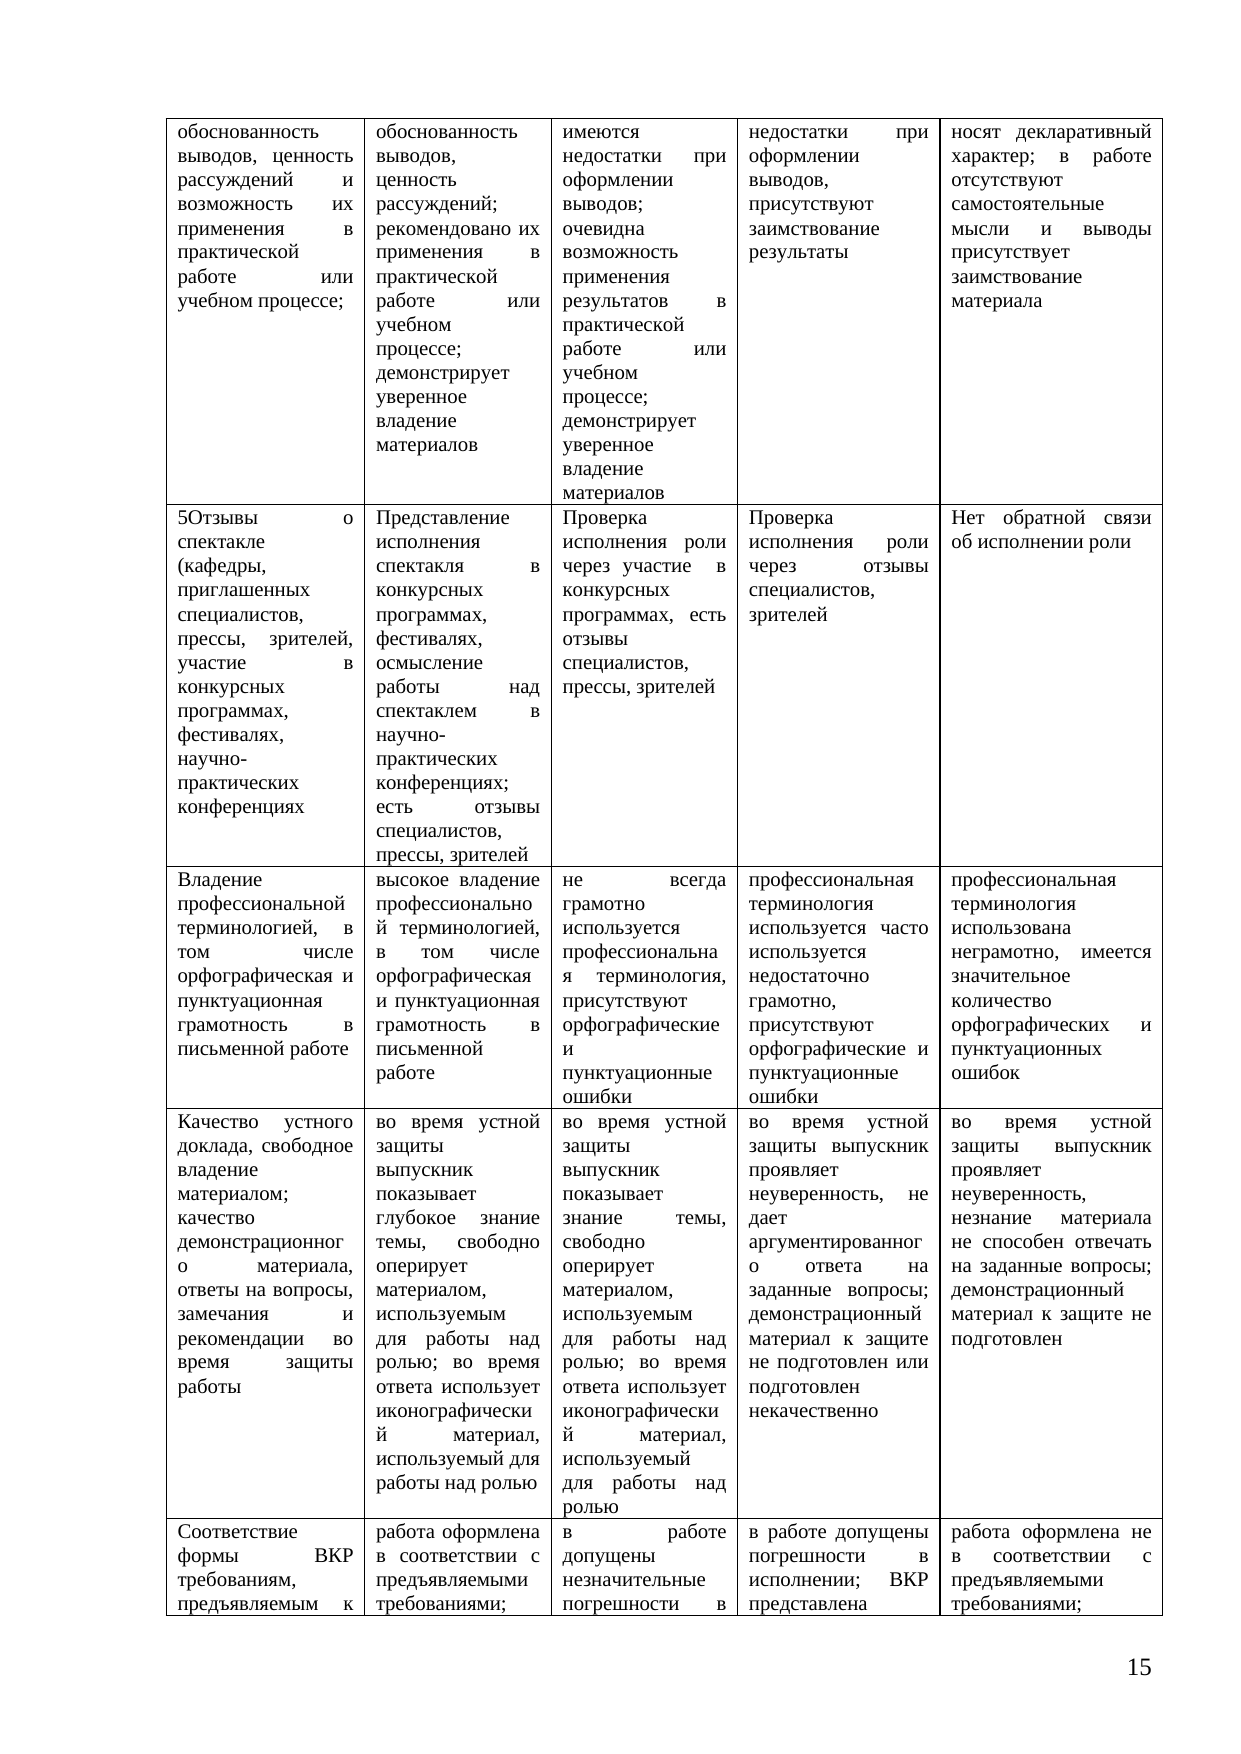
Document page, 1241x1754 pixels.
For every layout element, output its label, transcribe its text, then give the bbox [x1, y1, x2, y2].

table_cell высокое владение профессиональной терминологией, в том числе орфографическая и пунктуационная грамотность в письменной работе [365, 867, 551, 1108]
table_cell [552, 119, 737, 504]
table_cell Качество устного доклада, свободное владение материалом; качество демонстрационного материала, ответы на вопросы, замечания и рекомендации во время защиты работы [167, 1109, 364, 1518]
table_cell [365, 119, 551, 504]
table_cell во время устной защиты выпускник показывает глубокое знание темы, свободно оперирует материалом, используемым для работы над ролью; во время ответа использует иконографический материал, используемый для работы над ролью [365, 1109, 551, 1518]
table_cell во время устной защиты выпускник показывает знание темы, свободно оперирует материалом, используемым для работы над ролью; во время ответа использует иконографический материал, используемый для работы над ролью [552, 1109, 737, 1518]
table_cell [552, 1519, 737, 1615]
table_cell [738, 119, 939, 504]
table_cell Проверка исполнения роли через участие в конкурсных программах, есть отзывы специалистов, прессы, зрителей [552, 505, 737, 866]
table_cell во время устной защиты выпускник проявляет неуверенность, незнание материала не способен отвечать на заданные вопросы; демонстрационный материал к защите не подготовлен [941, 1109, 1162, 1518]
table_cell профессиональная терминология используется часто используется недостаточно грамотно, присутствуют орфографические и пунктуационные ошибки [738, 867, 939, 1108]
table_cell во время устной защиты выпускник проявляет неуверенность, не дает аргументированного ответа на заданные вопросы; демонстрационный материал к защите не подготовлен или подготовлен некачественно [738, 1109, 939, 1518]
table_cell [365, 1519, 551, 1615]
table_cell Владение профессиональной терминологией, в том числе орфографическая и пунктуационная грамотность в письменной работе [167, 867, 364, 1108]
table_cell Проверка исполнения роли через отзывы специалистов, зрителей [738, 505, 939, 866]
table_cell не всегда грамотно используется профессиональная терминология, присутствуют орфографические и пунктуационные ошибки [552, 867, 737, 1108]
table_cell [941, 1519, 1162, 1615]
table_cell профессиональная терминология использована неграмотно, имеется значительное количество орфографических и пунктуационных ошибок [941, 867, 1162, 1108]
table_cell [941, 119, 1162, 504]
table_cell 5Отзывы о спектакле (кафедры, приглашенных специалистов, прессы, зрителей, участие в конкурсных программах, фестивалях, научно-практических конференциях [167, 505, 364, 866]
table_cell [738, 1519, 939, 1615]
table_cell Нет обратной связи об исполнении роли [941, 505, 1162, 866]
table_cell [167, 1519, 364, 1615]
table_cell Представление исполнения спектакля в конкурсных программах, фестивалях, осмысление работы над спектаклем в научно-практических конференциях; есть отзывы специалистов, прессы, зрителей [365, 505, 551, 866]
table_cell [167, 119, 364, 504]
